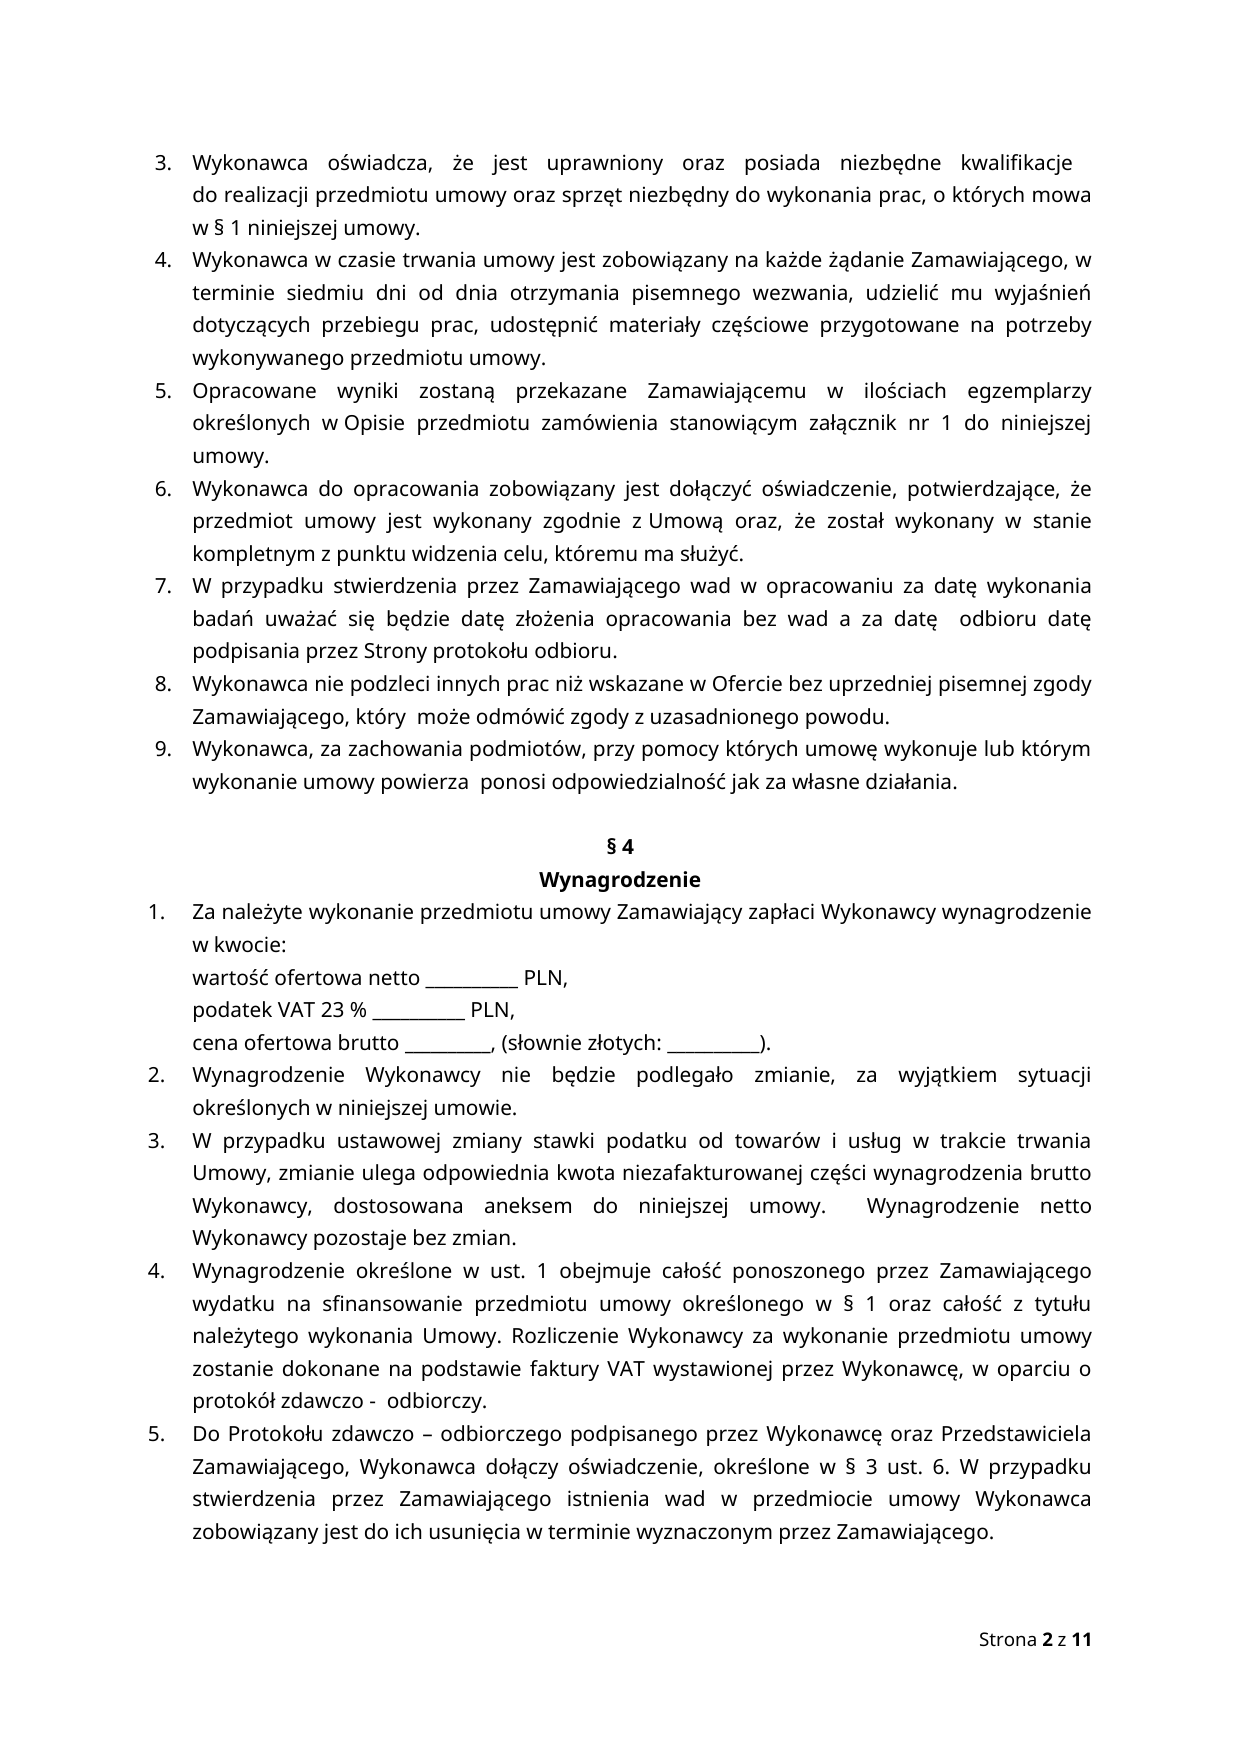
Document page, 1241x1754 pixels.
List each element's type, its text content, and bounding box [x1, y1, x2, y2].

list Wykonawca do opracowania zobowiązany jest dołączyć oświadczenie, potwierdzające, że przedmiot umowy jest wykonany zgodnie z Umową oraz, że został wykonany w stanie kompletnym z punktu widzenia celu, któremu ma służyć. [154, 474, 1093, 567]
list Wynagrodzenie Wykonawcy nie będzie podlegało zmianie, za wyjątkiem sytuacji określonych w niniejszej umowie. [148, 1061, 1093, 1122]
list Opracowane wyniki zostaną przekazane Zamawiającemu w ilościach egzemplarzy określonych w Opisie przedmiotu zamówienia stanowiącym załącznik nr 1 do niniejszej umowy. [154, 376, 1093, 469]
text cena ofertowa brutto __________, (słownie złotych: __________). [148, 1028, 1093, 1056]
list Wynagrodzenie określone w ust. 1 obejmuje całość ponoszonego przez Zamawiającego wydatku na sfinansowanie przedmiotu umowy określonego w § 1 oraz całość z tytułu należytego wykonania Umowy. Rozliczenie Wykonawcy za wykonanie przedmiotu umowy zostanie dokonane na podstawie faktury VAT wystawionej przez Wykonawcę, w oparciu o protokół zdawczo - odbiorczy. [148, 1256, 1093, 1415]
text § 4 [148, 832, 1093, 861]
text wartość ofertowa netto __________ PLN, [148, 963, 1093, 991]
list Za należyte wykonanie przedmiotu umowy Zamawiający zapłaci Wykonawcy wynagrodzenie w kwocie: [148, 897, 1093, 958]
list W przypadku stwierdzenia przez Zamawiającego wad w opracowaniu za datę wykonania badań uważać się będzie datę złożenia opracowania bez wad a za datę odbioru datę podpisania przez Strony protokołu odbioru. [154, 571, 1093, 665]
text podatek VAT 23 % __________ PLN, [148, 995, 1093, 1024]
list Wykonawca nie podzleci innych prac niż wskazane w Ofercie bez uprzedniej pisemnej zgody Zamawiającego, który może odmówić zgody z uzasadnionego powodu. [154, 669, 1093, 730]
list W przypadku ustawowej zmiany stawki podatku od towarów i usług w trakcie trwania Umowy, zmianie ulega odpowiednia kwota niezafakturowanej części wynagrodzenia brutto Wykonawcy, dostosowana aneksem do niniejszej umowy. Wynagrodzenie netto Wykonawcy pozostaje bez zmian. [148, 1126, 1093, 1252]
list Wykonawca w czasie trwania umowy jest zobowiązany na każde żądanie Zamawiającego, w terminie siedmiu dni od dnia otrzymania pisemnego wezwania, udzielić mu wyjaśnień dotyczących przebiegu prac, udostępnić materiały częściowe przygotowane na potrzeby wykonywanego przedmiotu umowy. [154, 245, 1093, 372]
list Do Protokołu zdawczo – odbiorczego podpisanego przez Wykonawcę oraz Przedstawiciela Zamawiającego, Wykonawca dołączy oświadczenie, określone w § 3 ust. 6. W przypadku stwierdzenia przez Zamawiającego istnienia wad w przedmiocie umowy Wykonawca zobowiązany jest do ich usunięcia w terminie wyznaczonym przez Zamawiającego. [148, 1419, 1093, 1545]
list Wykonawca, za zachowania podmiotów, przy pomocy których umowę wykonuje lub którym wykonanie umowy powierza ponosi odpowiedzialność jak za własne działania. [154, 734, 1093, 796]
text Wynagrodzenie [148, 865, 1093, 893]
list Wykonawca oświadcza, że jest uprawniony oraz posiada niezbędne kwalifikacje do realizacji przedmiotu umowy oraz sprzęt niezbędny do wykonania prac, o których mowa w § 1 niniejszej umowy. [154, 148, 1093, 241]
